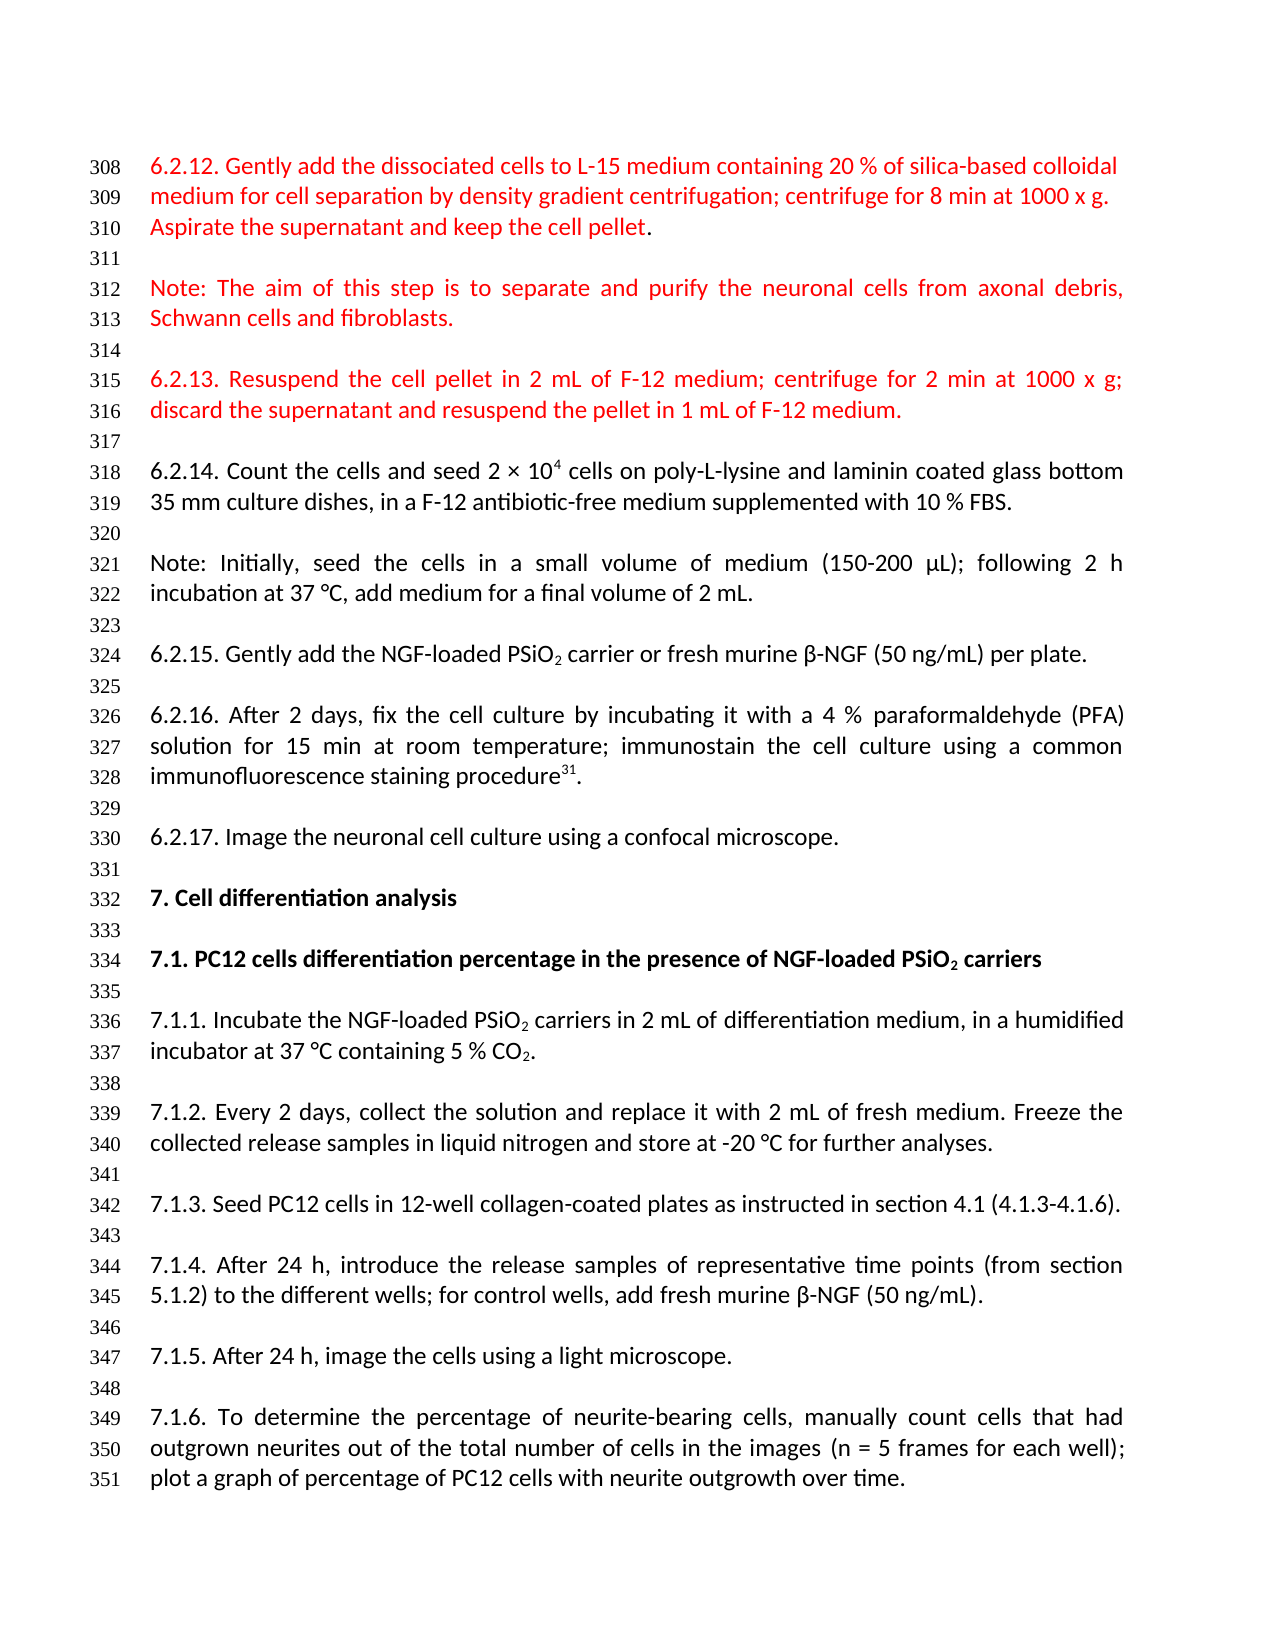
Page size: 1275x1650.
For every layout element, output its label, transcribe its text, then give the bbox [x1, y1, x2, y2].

text 7.1.5. After 24 h, image the cells using a light microscope. [150, 1340, 1125, 1371]
text 7.1.1. Incubate the NGF-loaded PSiO2 carriers in 2 mL of differentiation medium, in a humidified incubator at 37 °C containing 5 % CO2. [150, 1004, 1125, 1066]
text 6.2.12. Gently add the dissociated cells to L-15 medium containing 20 % of silica-based colloidal medium for cell separation by density gradient centrifugation; centrifuge for 8 min at 1000 x g. Aspirate the supernatant and keep the cell pellet. [150, 150, 1125, 242]
text 7.1.6. To determine the percentage of neurite-bearing cells, manually count cells that had outgrown neurites out of the total number of cells in the images (n = 5 frames for each well); plot a graph of percentage of PC12 cells with neurite outgrowth over time. [150, 1401, 1125, 1493]
text 6.2.15. Gently add the NGF-loaded PSiO2 carrier or fresh murine β-NGF (50 ng/mL) per plate. [150, 638, 1125, 669]
text Note: The aim of this step is to separate and purify the neuronal cells from axonal debris, Schwann cells and fibroblasts. [150, 272, 1125, 333]
text 7.1. PC12 cells differentiation percentage in the presence of NGF-loaded PSiO2 carriers [150, 943, 1125, 974]
text 6.2.13. Resuspend the cell pellet in 2 mL of F-12 medium; centrifuge for 2 min at 1000 x g; discard the supernatant and resuspend the pellet in 1 mL of F-12 medium. [150, 364, 1125, 425]
text Note: Initially, seed the cells in a small volume of medium (150-200 µL); following 2 h incubation at 37 °C, add medium for a final volume of 2 mL. [150, 547, 1125, 608]
text 7.1.3. Seed PC12 cells in 12-well collagen-coated plates as instructed in section 4.1 (4.1.3-4.1.6). [150, 1188, 1125, 1218]
text 7. Cell differentiation analysis [150, 882, 1125, 913]
text 6.2.14. Count the cells and seed 2 × 104 cells on poly-L-lysine and laminin coated glass bottom 35 mm culture dishes, in a F-12 antibiotic-free medium supplemented with 10 % FBS. [150, 455, 1125, 516]
text 7.1.4. After 24 h, introduce the release samples of representative time points (from section 5.1.2) to the different wells; for control wells, add fresh murine β-NGF (50 ng/mL). [150, 1249, 1125, 1310]
text 6.2.16. After 2 days, fix the cell culture by incubating it with a 4 % paraformaldehyde (PFA) solution for 15 min at room temperature; immunostain the cell culture using a common immunofluorescence staining procedure31. [150, 699, 1125, 791]
text 6.2.17. Image the neuronal cell culture using a confocal microscope. [150, 821, 1125, 852]
text 7.1.2. Every 2 days, collect the solution and replace it with 2 mL of fresh medium. Freeze the collected release samples in liquid nitrogen and store at -20 °C for further analyses. [150, 1096, 1125, 1157]
